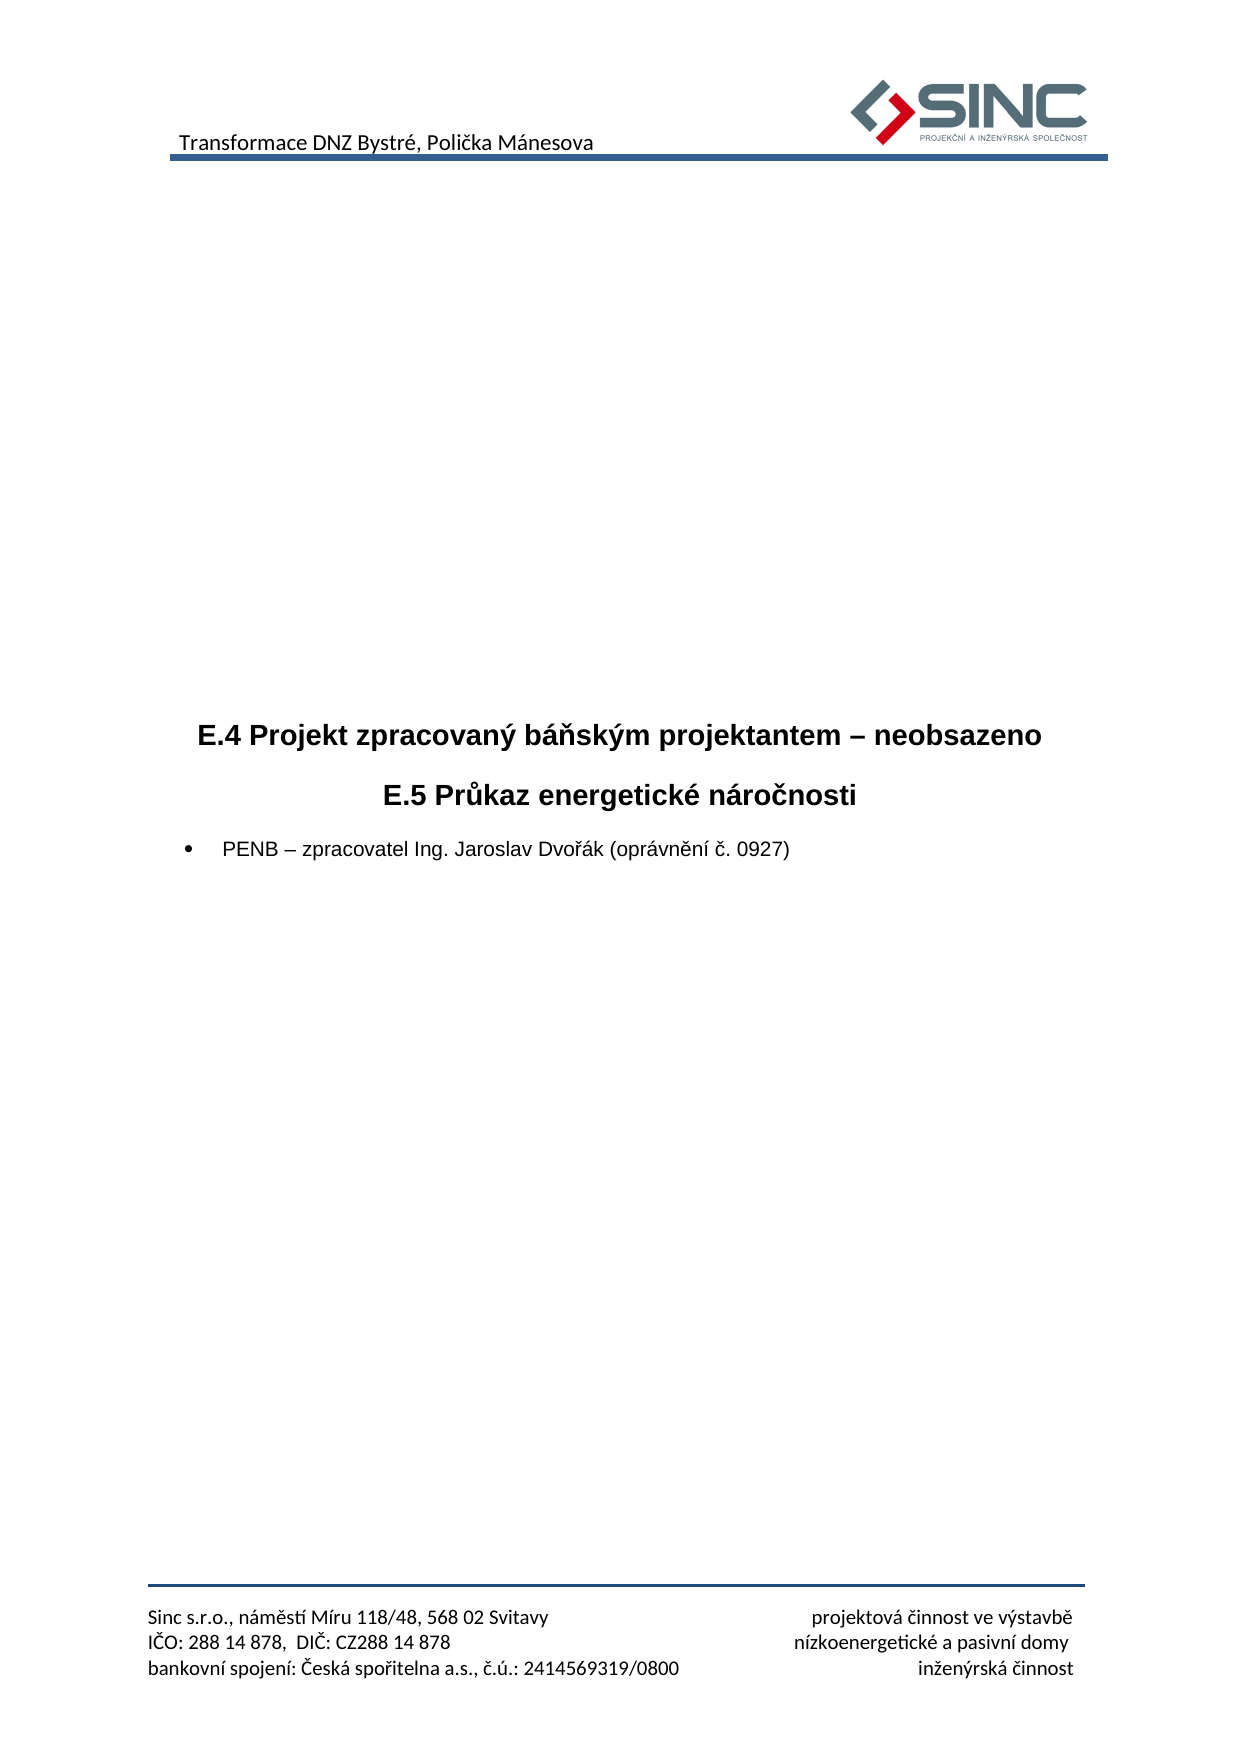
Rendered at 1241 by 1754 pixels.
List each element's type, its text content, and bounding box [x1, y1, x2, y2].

list PENB – zpracovatel Ing. Jaroslav Dvořák (oprávnění č. 0927) [185, 837, 1093, 861]
text E.5 Průkaz energetické náročnosti [148, 778, 1093, 811]
text E.4 Projekt zpracovaný báňským projektantem – neobsazeno [148, 718, 1093, 752]
picture [844, 73, 1093, 151]
